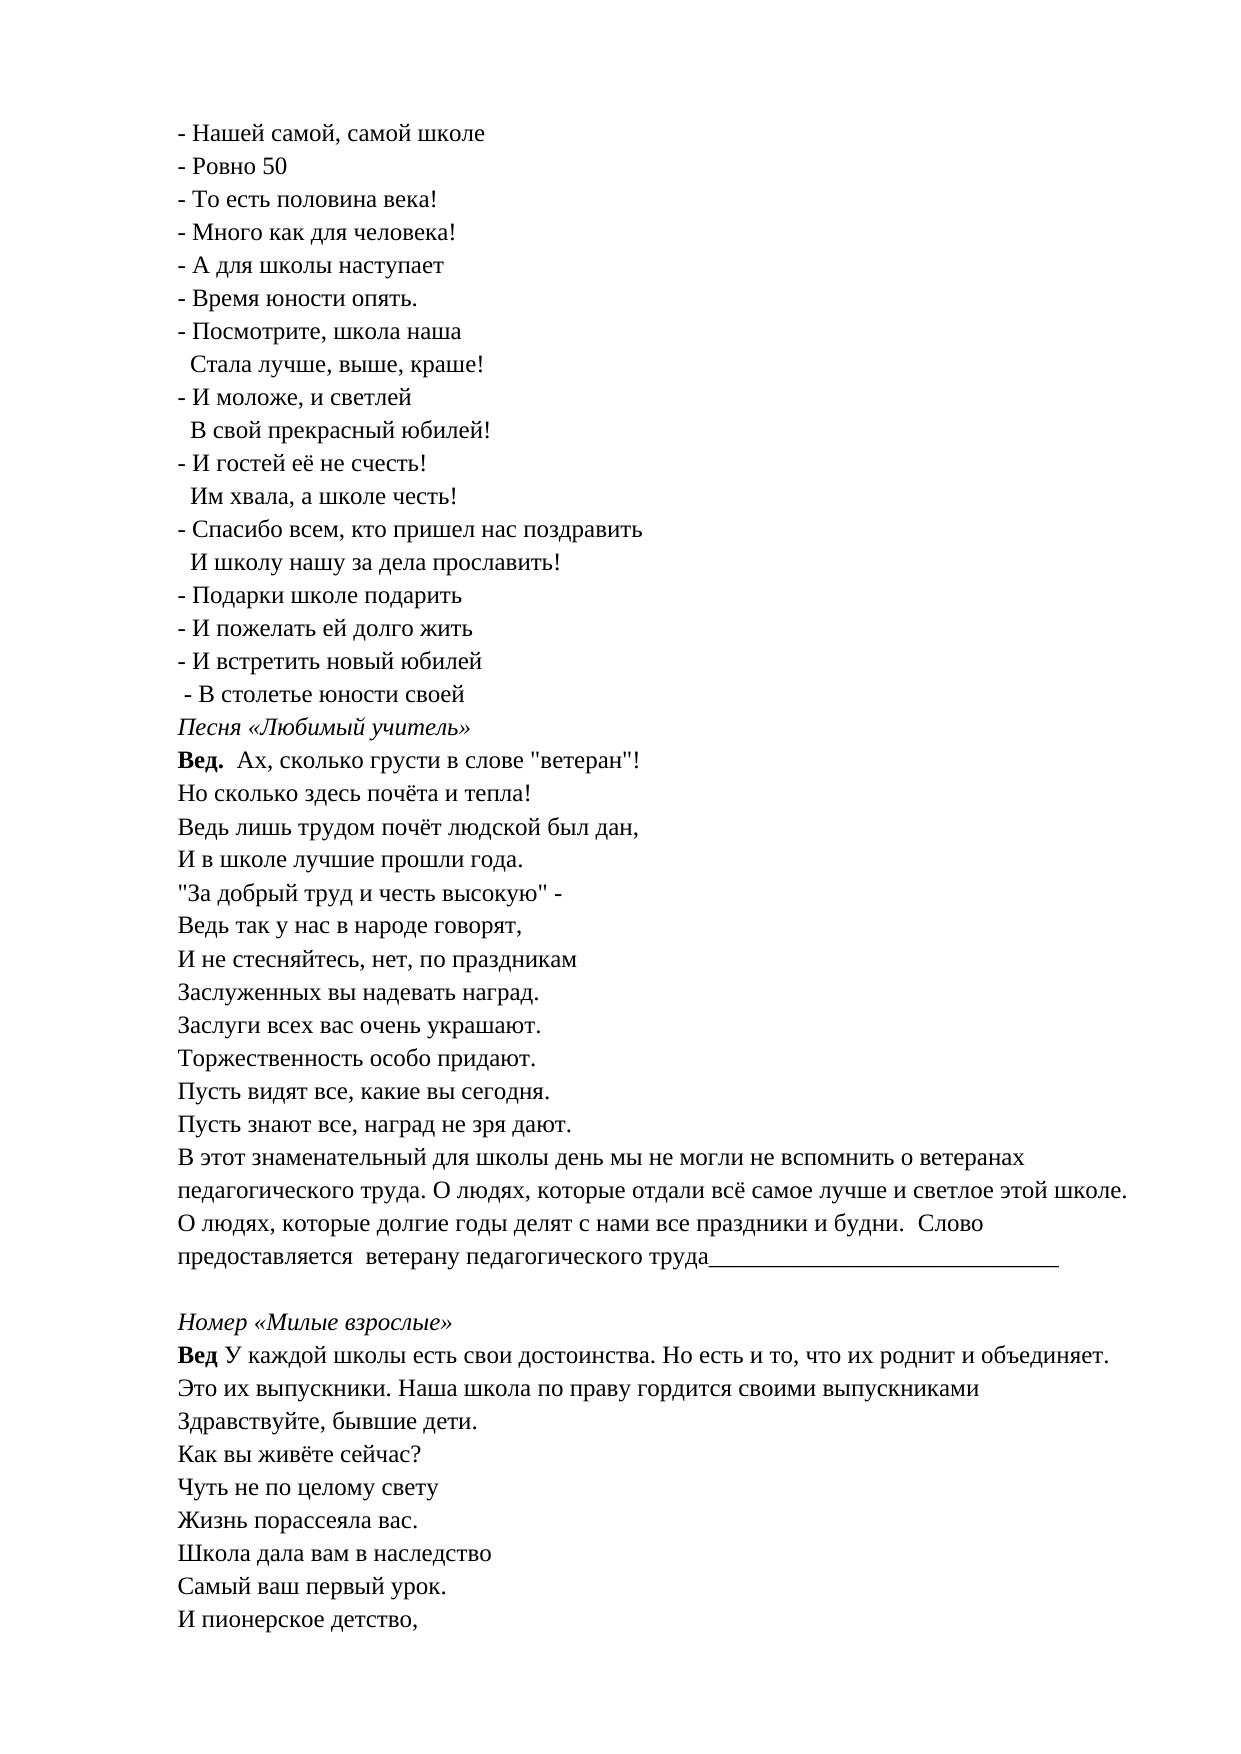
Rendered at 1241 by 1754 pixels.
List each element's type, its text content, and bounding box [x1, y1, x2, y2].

text Песня «Любимый учитель» [177, 712, 1152, 741]
text Им хвала, а школе честь! [177, 481, 1152, 510]
text - И пожелать ей долго жить [177, 613, 1152, 642]
text Вед У каждой школы есть свои достоинства. Но есть и то, что их роднит и объединяет. Это их выпускники. Наша школа по праву гордится своими выпускниками [177, 1340, 1152, 1402]
text - Ровно 50 [177, 151, 1152, 180]
text - А для школы наступает [177, 250, 1152, 279]
text В этот знаменательный для школы день мы не могли не вспомнить о ветеранах педагогического труда. О людях, которые отдали всё самое лучше и светлое этой школе. О людях, которые долгие годы делят с нами все праздники и будни. Слово предоставляется ветерану педагогического труда____________________________ [177, 1142, 1152, 1269]
text Вед. Ах, сколько грусти в слове "ветеран"! Но сколько здесь почёта и тепла! Ведь лишь трудом почёт людской был дан, И в школе лучшие прошли года. "За добрый труд и честь высокую" - Ведь так у нас в народе говорят, И не стесняйтесь, нет, по праздникам Заслуженных вы надевать наград. Заслуги всех вас очень украшают. Торжественность особо придают. Пусть видят все, какие вы сегодня. Пусть знают все, наград не зря дают. [177, 746, 1152, 1137]
text - И моложе, и светлей [177, 382, 1152, 411]
text - Много как для человека! [177, 217, 1152, 246]
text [177, 1406, 1152, 1633]
text Стала лучше, выше, краше! [177, 349, 1152, 378]
text В свой прекрасный юбилей! [177, 415, 1152, 444]
text - Подарки школе подарить [177, 580, 1152, 609]
text - В столетье юности своей [177, 679, 1152, 708]
text - И гостей её не счесть! [177, 448, 1152, 477]
text - То есть половина века! [177, 184, 1152, 213]
text - И встретить новый юбилей [177, 646, 1152, 675]
text - Время юности опять. [177, 283, 1152, 312]
text - Посмотрите, школа наша [177, 316, 1152, 345]
text И школу нашу за дела прославить! [177, 547, 1152, 576]
text - Спасибо всем, кто пришел нас поздравить [177, 514, 1152, 543]
text - Нашей самой, самой школе [177, 118, 1152, 147]
text Номер «Милые взрослые» [177, 1307, 1152, 1336]
